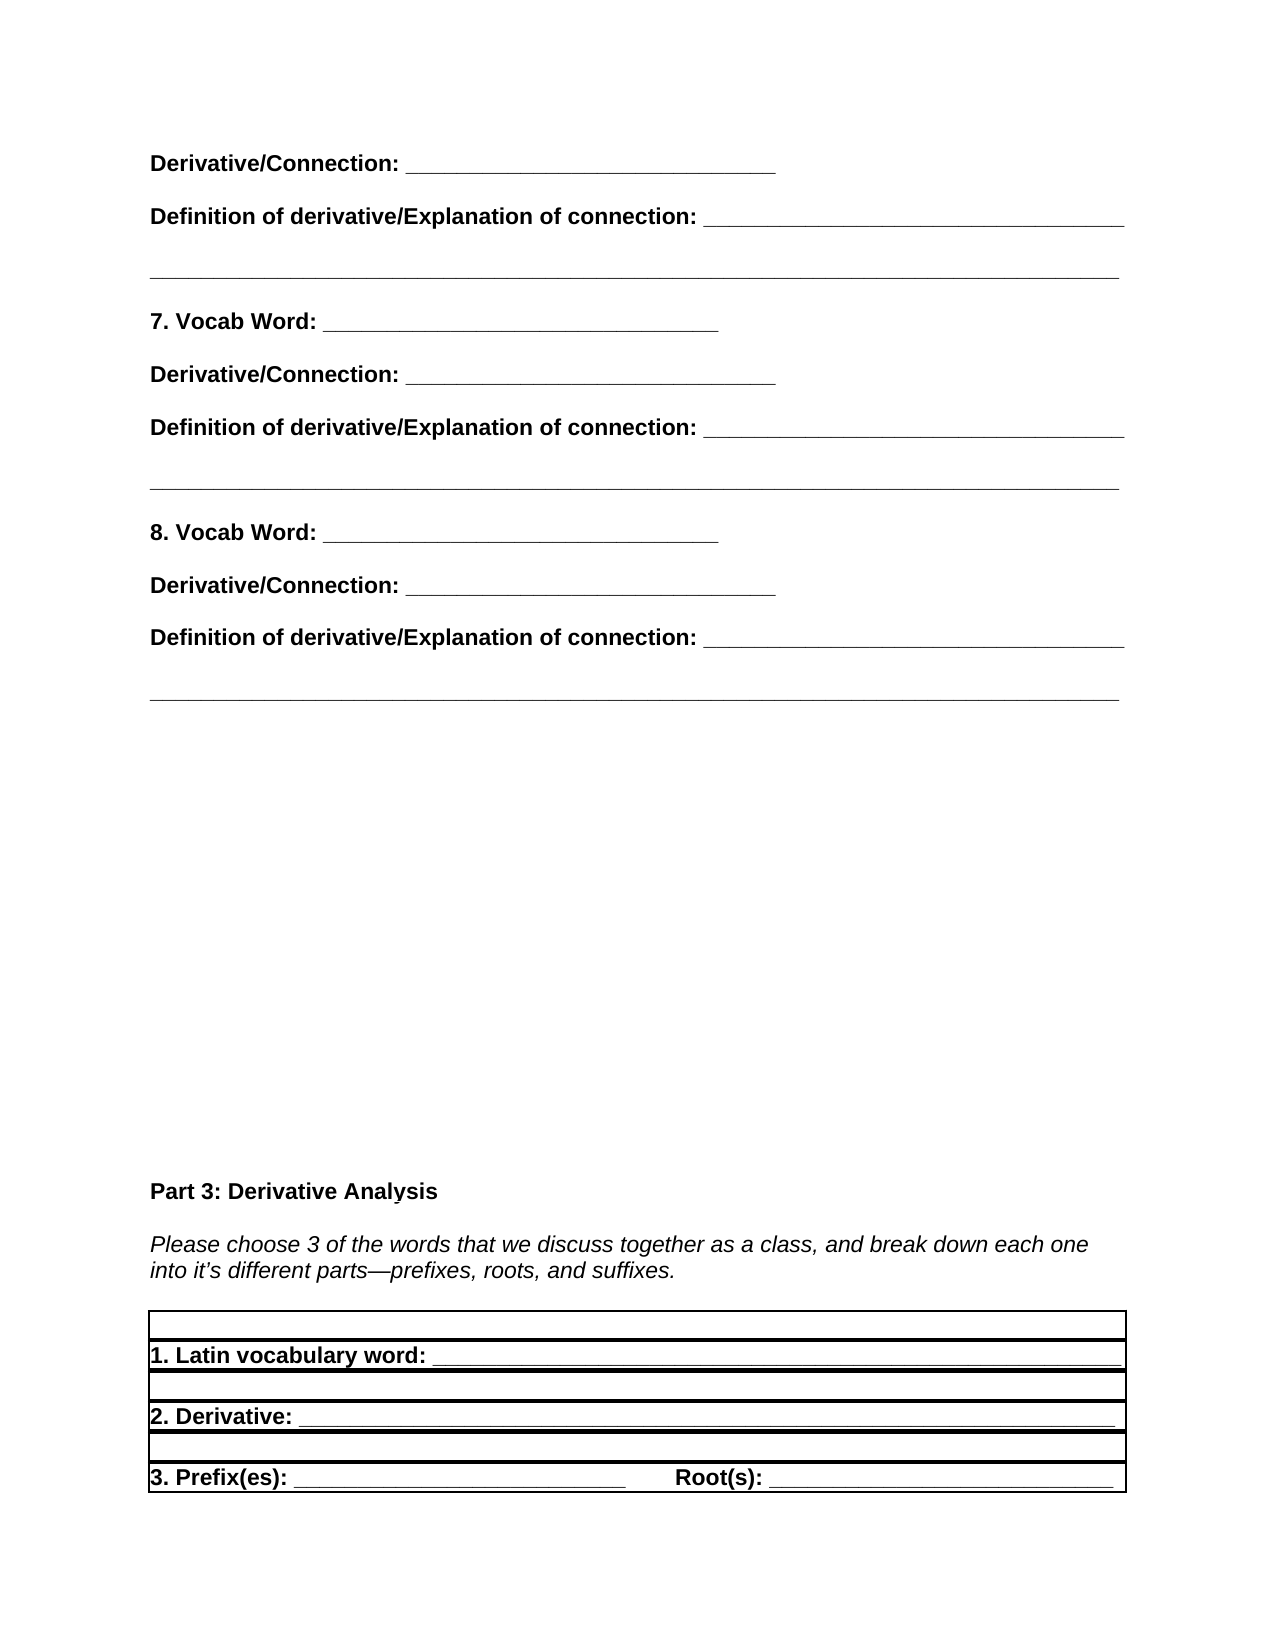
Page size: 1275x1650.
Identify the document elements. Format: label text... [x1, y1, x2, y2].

text Part 3: Derivative Analysis [150, 1178, 1125, 1204]
text Derivative/Connection: _____________________________ [150, 150, 1125, 176]
text Please choose 3 of the words that we discuss together as a class, and break down each one into it’s different parts—prefixes, roots, and suffixes. [150, 1231, 1125, 1283]
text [150, 203, 1125, 229]
text 7. Vocab Word: _______________________________ [150, 308, 1125, 334]
text ____________________________________________________________________________ [150, 677, 1125, 703]
text ____________________________________________________________________________ [150, 466, 1125, 493]
text 2. Derivative: ________________________________________________________________ [150, 1403, 1125, 1429]
text Definition of derivative/Explanation of connection: _________________________________ [150, 624, 1125, 651]
text Definition of derivative/Explanation of connection: _________________________________ [150, 413, 1125, 440]
text 1. Latin vocabulary word: ______________________________________________________ [150, 1342, 1125, 1368]
text Derivative/Connection: _____________________________ [150, 572, 1125, 598]
text 8. Vocab Word: _______________________________ [150, 519, 1125, 545]
text Derivative/Connection: _____________________________ [150, 361, 1125, 387]
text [150, 255, 1125, 282]
text 3. Prefix(es): __________________________ Root(s): ___________________________ [150, 1464, 1125, 1491]
